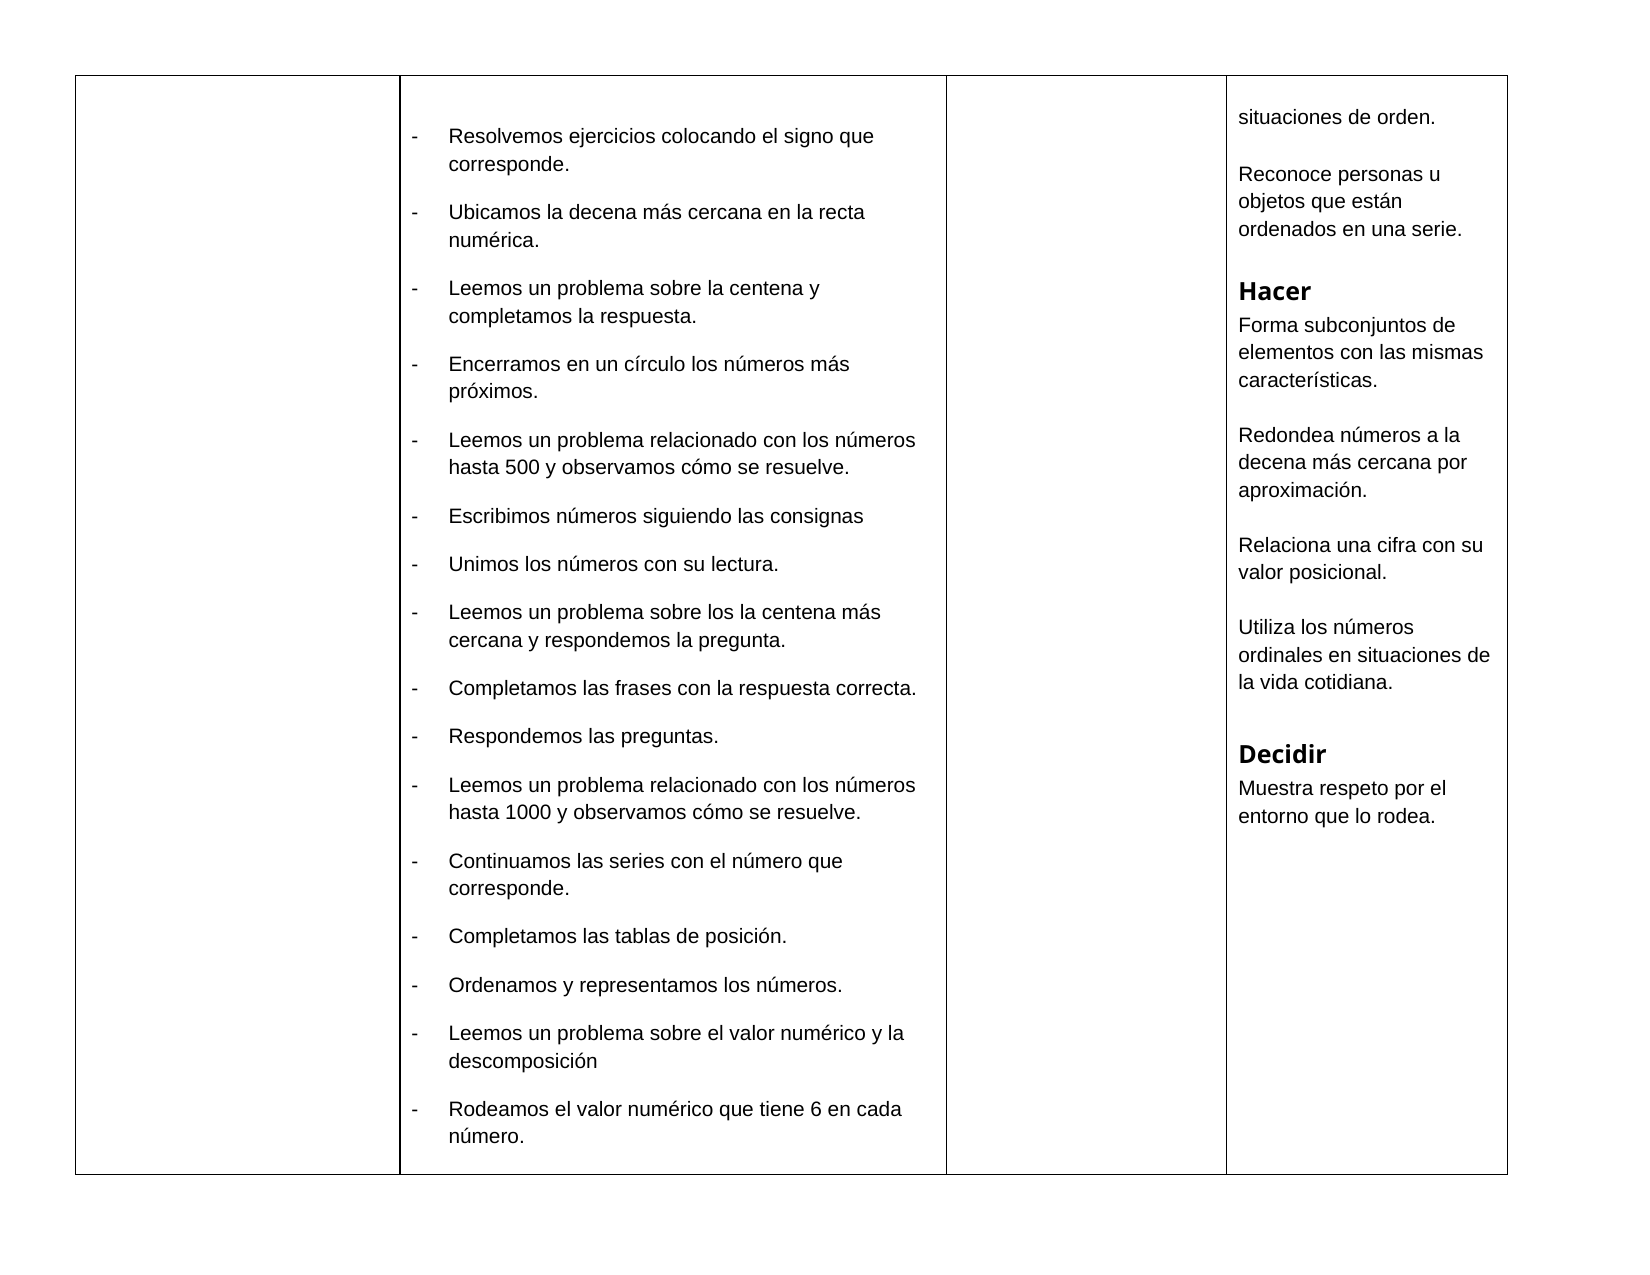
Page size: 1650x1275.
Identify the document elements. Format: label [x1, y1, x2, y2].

table_cell [1227, 76, 1507, 1173]
table_cell [947, 76, 1226, 1173]
table_cell [76, 76, 399, 1173]
table_cell [401, 76, 946, 1173]
